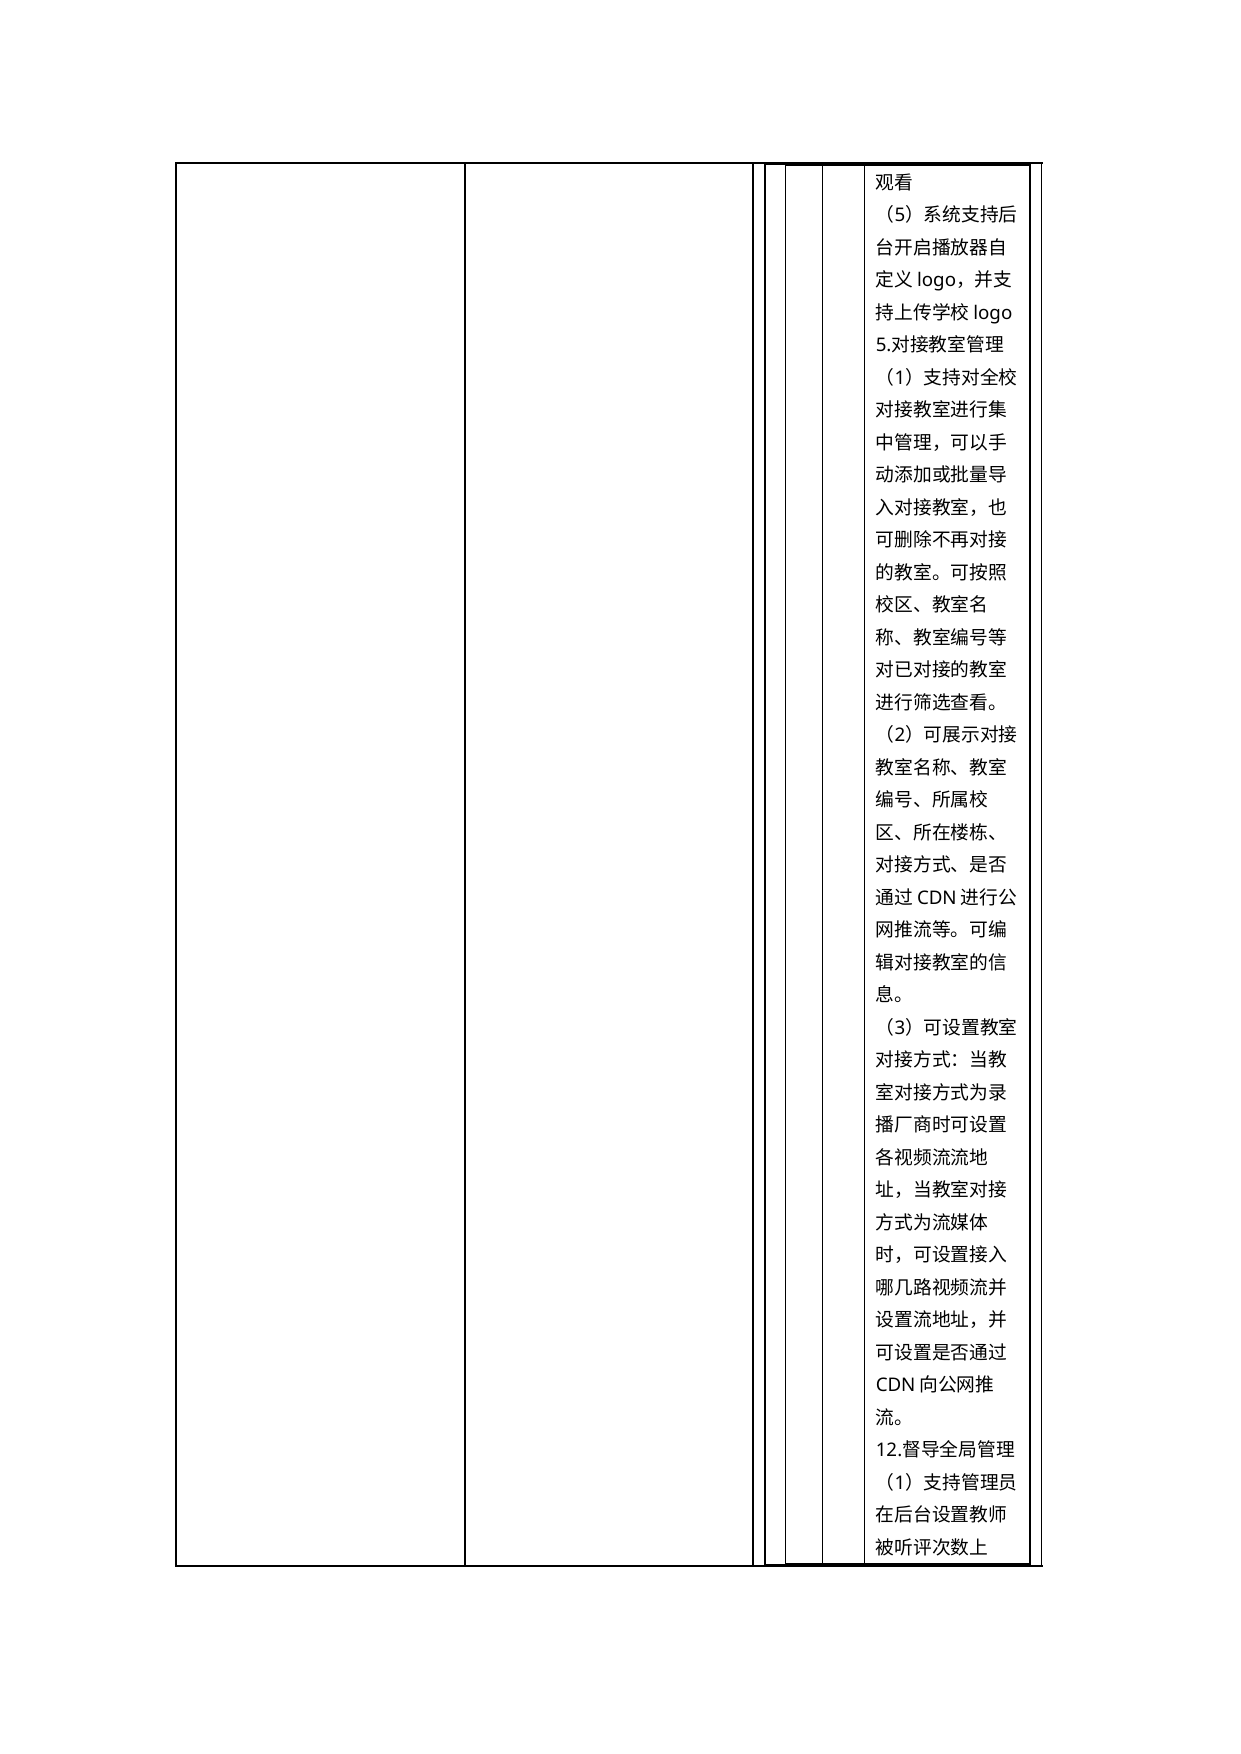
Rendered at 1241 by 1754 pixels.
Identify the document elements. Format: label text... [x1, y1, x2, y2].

table_cell 1 [177, 164, 464, 1565]
table_cell [466, 164, 752, 1565]
table_cell [823, 166, 864, 1563]
table_cell [865, 166, 1029, 1563]
table_cell [786, 166, 822, 1563]
table_cell [754, 164, 764, 1565]
table_cell [1031, 164, 1041, 1565]
table_cell [766, 165, 785, 1564]
